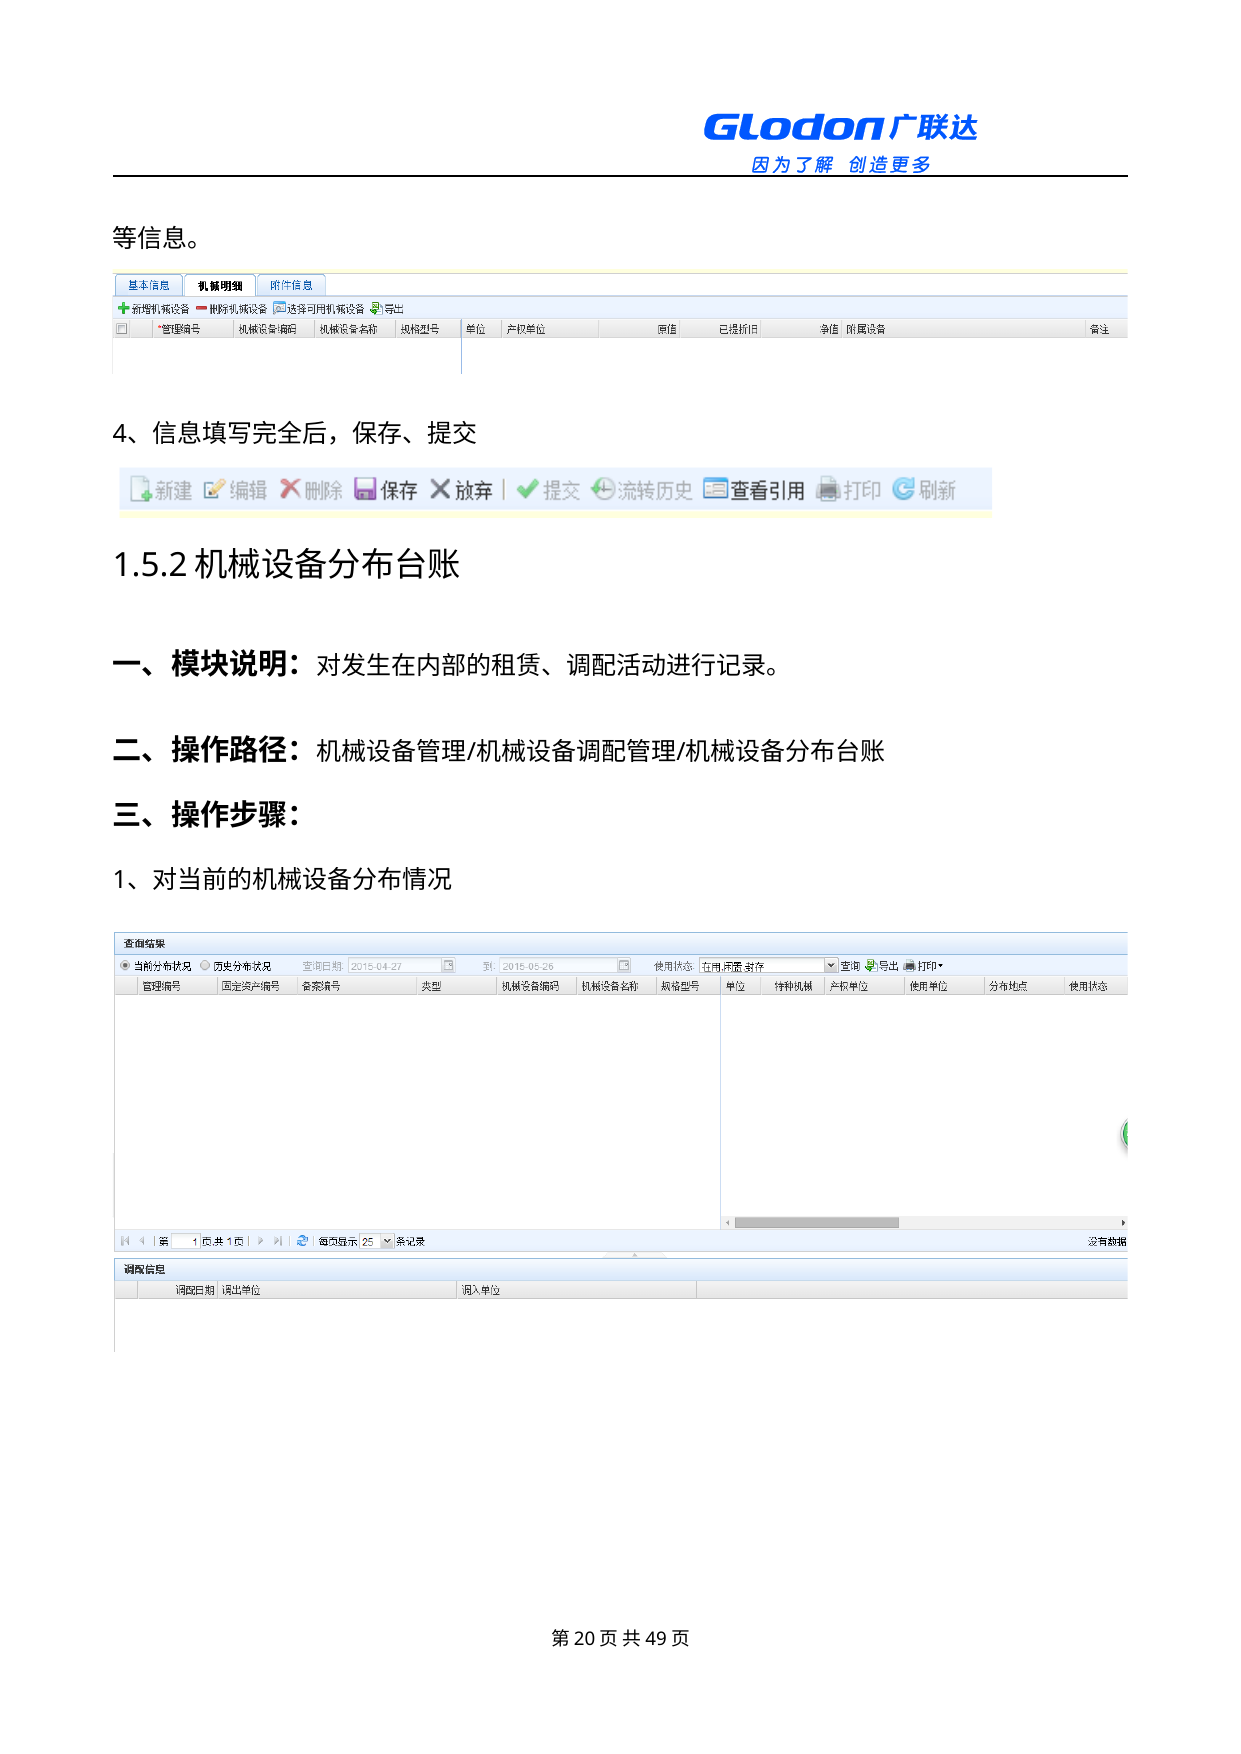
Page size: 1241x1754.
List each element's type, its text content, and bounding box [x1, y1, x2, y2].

picture [112, 269, 1128, 374]
subtitle 1.5.2机械设备分布台账 [112, 529, 1128, 594]
text 4、信息填写完全后，保存、提交 [112, 399, 1128, 464]
text 一、模块说明：对发生在内部的租赁、调配活动进行记录。 [112, 629, 1128, 694]
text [112, 204, 1128, 269]
text 1、对当前的机械设备分布情况 [112, 846, 1128, 911]
text 三、操作步骤： [112, 781, 1128, 846]
text 二、操作路径：机械设备管理/机械设备调配管理/机械设备分布台账 [112, 716, 1128, 781]
picture [112, 928, 1128, 1352]
picture [112, 464, 993, 518]
